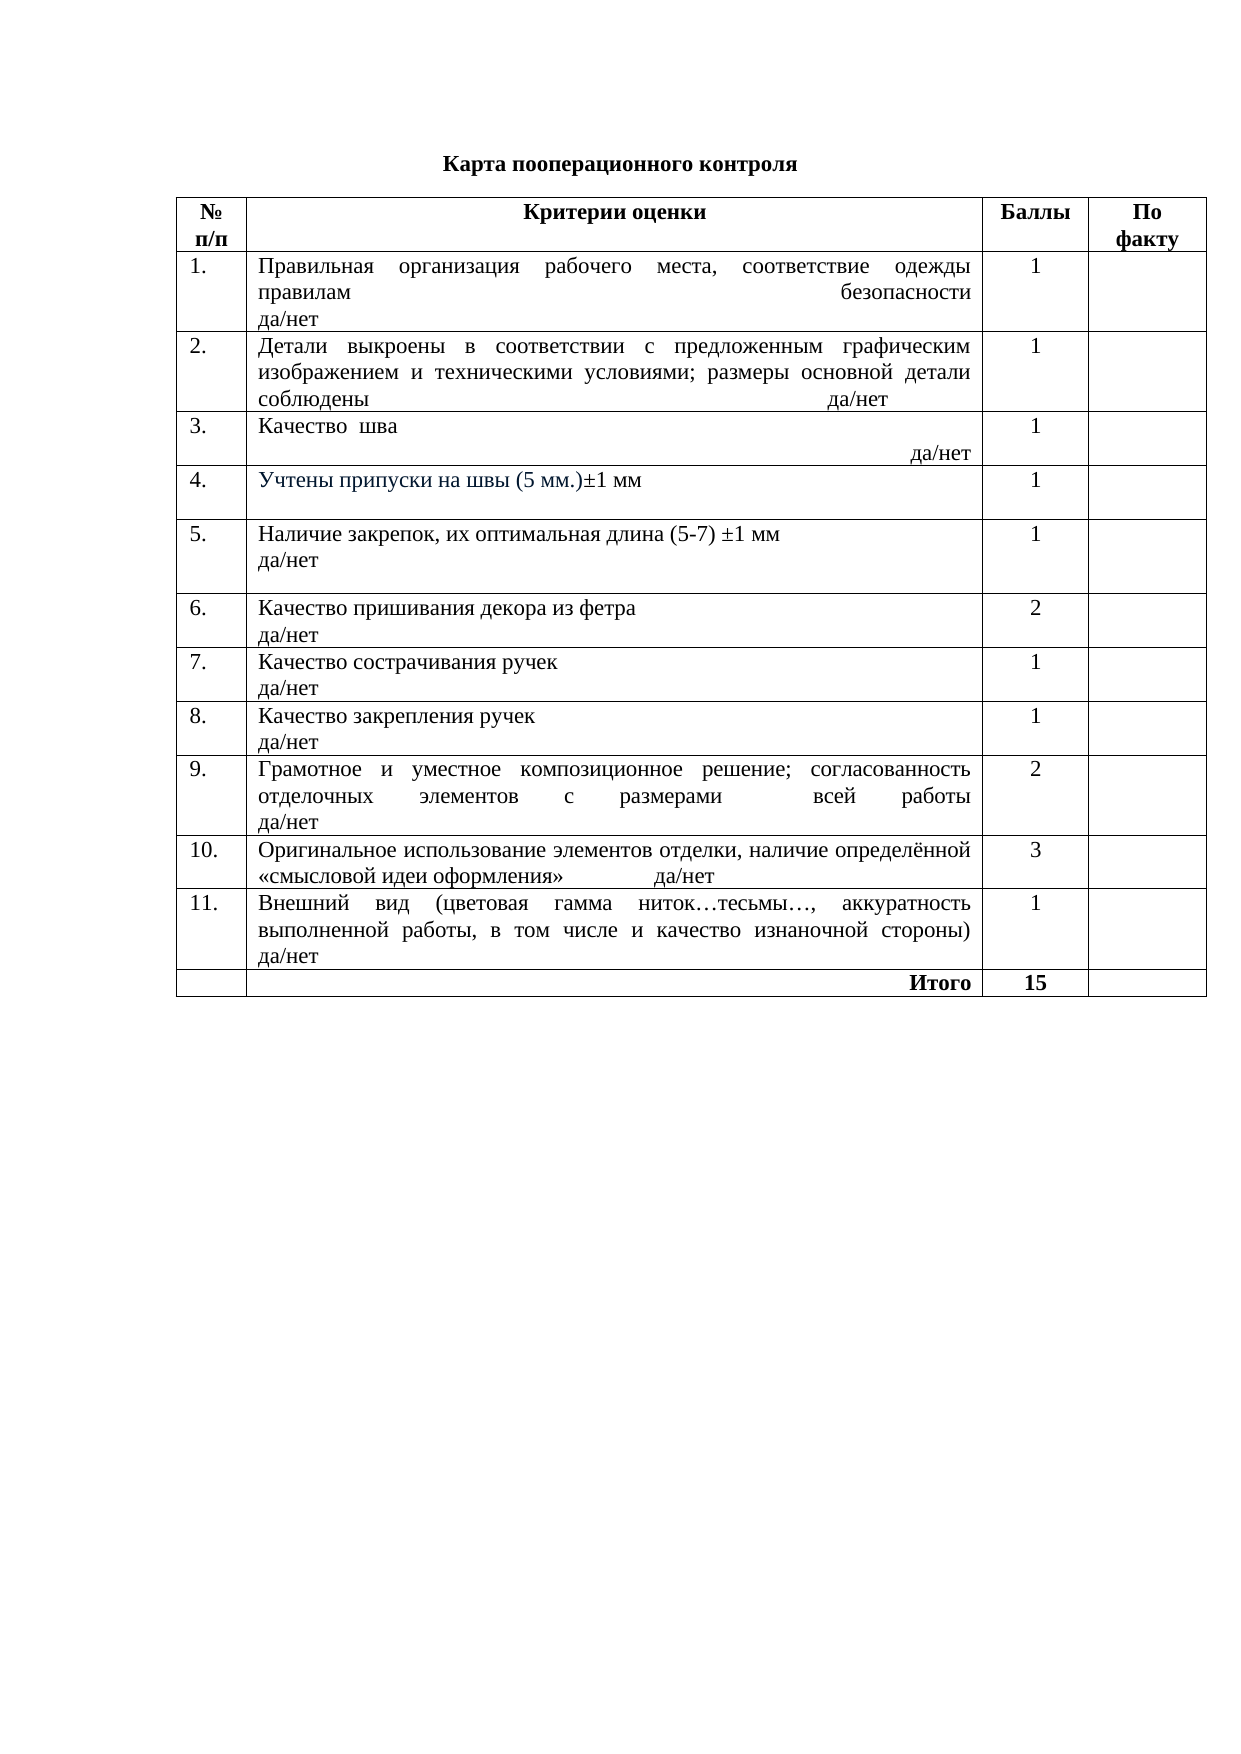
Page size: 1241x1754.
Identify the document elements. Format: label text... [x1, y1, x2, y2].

table_cell Грамотное и уместное композиционное решение; согласованность отделочных элементов с размерами всей работы да/нет [247, 756, 982, 834]
table_cell [177, 648, 246, 701]
table_header По факту [1089, 198, 1206, 251]
table_cell [1089, 594, 1206, 647]
table_cell [177, 702, 246, 754]
table_cell [1089, 412, 1206, 465]
table_cell 2 [983, 594, 1088, 647]
table_cell [177, 412, 246, 465]
table_cell [1089, 648, 1206, 701]
table_cell Итого [247, 970, 982, 996]
table_cell [177, 756, 246, 834]
table_cell [1089, 466, 1206, 519]
table_cell [177, 970, 246, 996]
table_cell Качество сострачивания ручек да/нет [247, 648, 982, 701]
table_header № п/п [177, 198, 246, 251]
table_cell [1089, 252, 1206, 331]
table_cell [177, 520, 246, 593]
table_cell [177, 466, 246, 519]
table_cell 1 [983, 648, 1088, 701]
table_cell [177, 332, 246, 411]
table_cell [1089, 970, 1206, 996]
table_cell Учтены припуски на швы (5 мм.)±1 мм [247, 466, 982, 519]
table_cell [1089, 520, 1206, 593]
table_cell [177, 252, 246, 331]
table_header Критерии оценки [247, 198, 982, 251]
text Карта пооперационного контроля [187, 150, 1053, 176]
table_cell [177, 836, 246, 888]
table_cell 1 [983, 412, 1088, 465]
table_cell 2 [983, 756, 1088, 834]
table_cell Правильная организация рабочего места, соответствие одежды правилам безопасности да/нет [247, 252, 982, 331]
table_cell [1089, 702, 1206, 754]
table_cell Внешний вид (цветовая гамма ниток…тесьмы…, аккуратность выполненной работы, в том числе и качество изнаночной стороны) да/нет [247, 889, 982, 968]
table_cell 3 [983, 836, 1088, 888]
table_cell Качество закрепления ручек да/нет [247, 702, 982, 754]
table_cell 1 [983, 702, 1088, 754]
table_cell 1 [983, 252, 1088, 331]
table_cell Качество шва да/нет [247, 412, 982, 465]
table_cell [1089, 756, 1206, 834]
table_cell 1 [983, 889, 1088, 968]
table_cell [177, 889, 246, 968]
table_cell Наличие закрепок, их оптимальная длина (5-7) ±1 мм да/нет [247, 520, 982, 593]
table_cell 1 [983, 520, 1088, 593]
table_cell 1 [983, 332, 1088, 411]
table_cell [1089, 889, 1206, 968]
table_cell [177, 594, 246, 647]
table_cell Детали выкроены в соответствии с предложенным графическим изображением и техническими условиями; размеры основной детали соблюдены да/нет [247, 332, 982, 411]
table_header Баллы [983, 198, 1088, 251]
table_cell Качество пришивания декора из фетра да/нет [247, 594, 982, 647]
table_cell 15 [983, 970, 1088, 996]
table_cell [1089, 332, 1206, 411]
table_cell Оригинальное использование элементов отделки, наличие определённой «смысловой идеи оформления» да/нет [247, 836, 982, 888]
table_cell 1 [983, 466, 1088, 519]
table_cell [1089, 836, 1206, 888]
